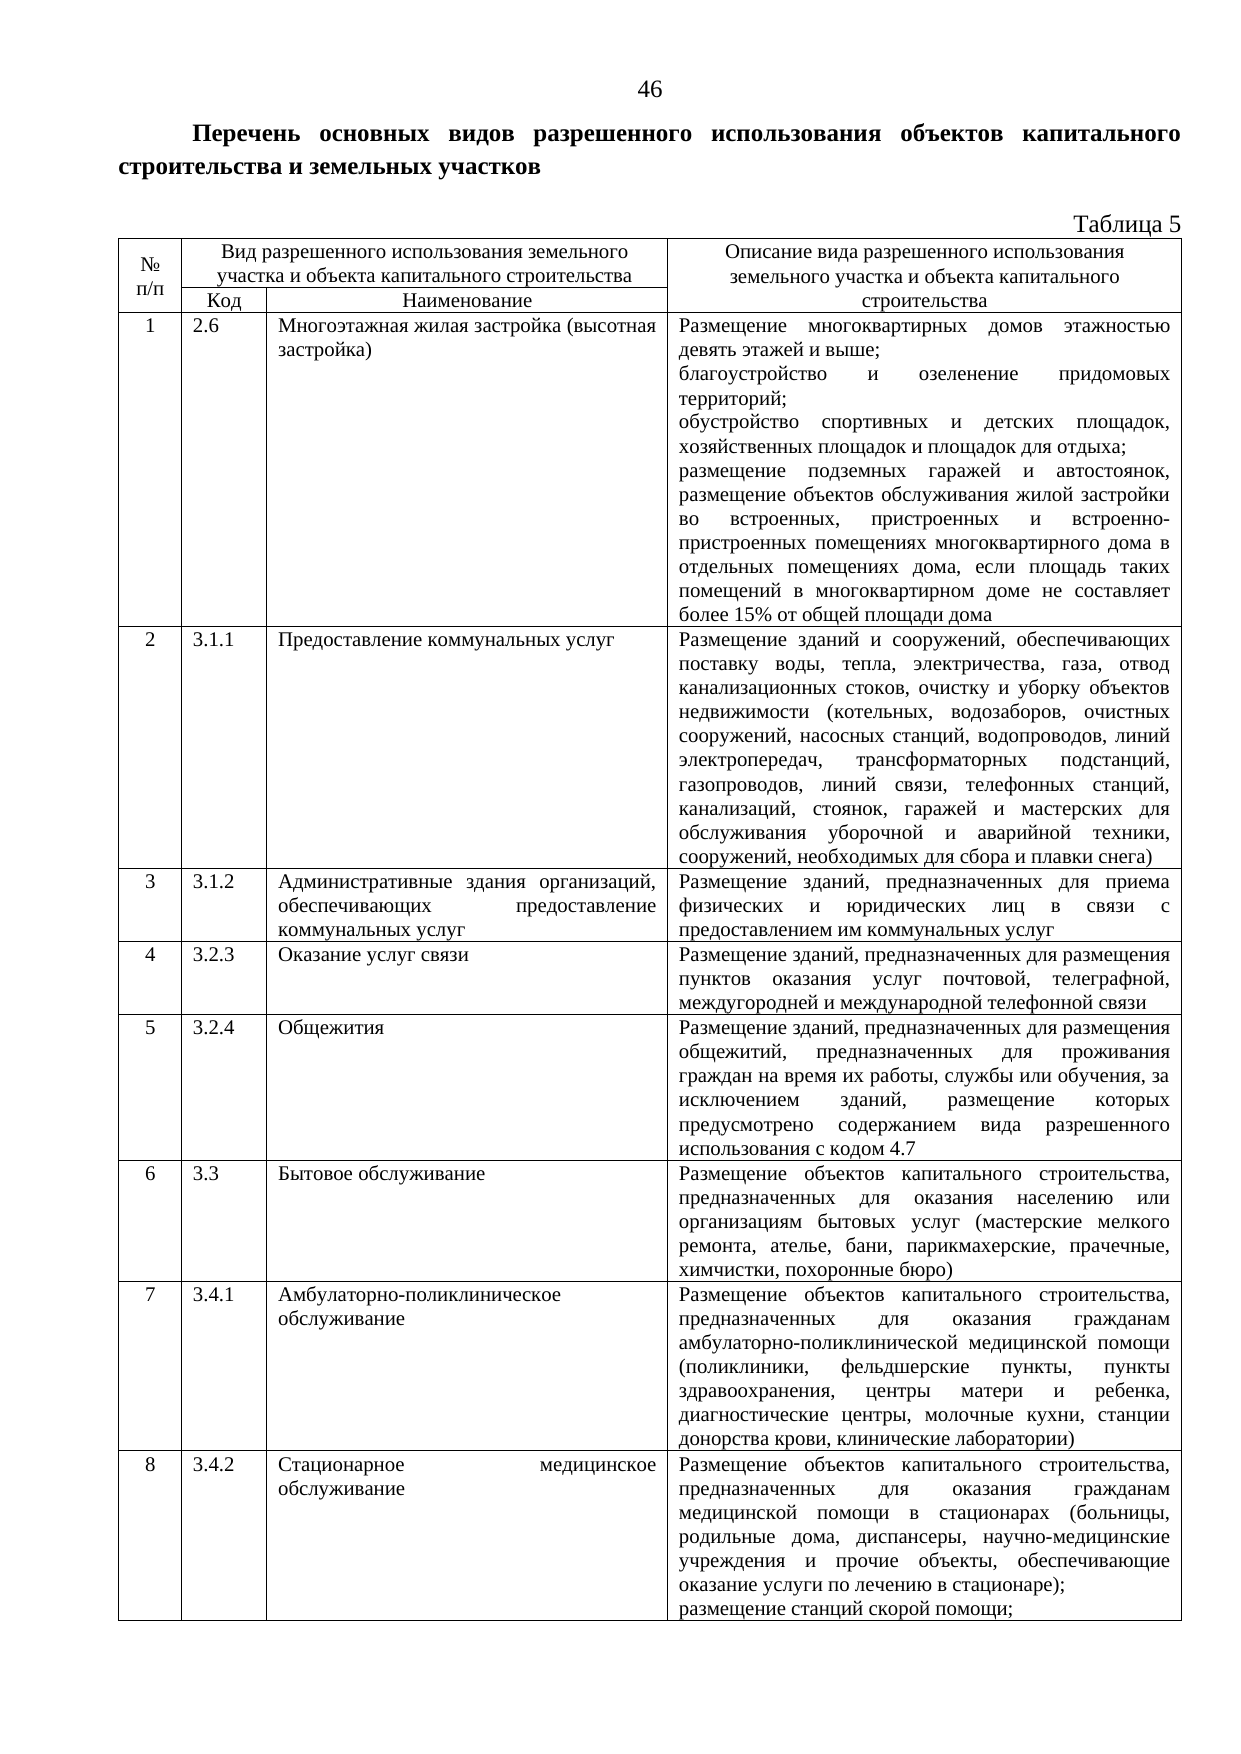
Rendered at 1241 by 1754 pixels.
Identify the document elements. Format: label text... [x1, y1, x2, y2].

table_cell Предоставление коммунальных услуг [267, 627, 667, 868]
table_cell 1 [119, 313, 181, 626]
table_cell 3.1.1 [182, 627, 266, 868]
table_cell 3.3 [182, 1161, 266, 1281]
table_cell Амбулаторно-поликлиническое обслуживание [267, 1282, 667, 1450]
table_header № п/п [119, 239, 181, 312]
table_cell Размещение зданий, предназначенных для приема физических и юридических лиц в связи с предоставлением им коммунальных услуг [668, 869, 1181, 941]
table_cell 8 [119, 1451, 181, 1620]
table_cell 3.1.2 [182, 869, 266, 941]
table_cell Код [182, 288, 266, 312]
table_cell Размещение объектов капитального строительства, предназначенных для оказания гражданам амбулаторно-поликлинической медицинской помощи (поликлиники, фельдшерские пункты, пункты здравоохранения, центры матери и ребенка, диагностические центры, молочные кухни, станции донорства крови, клинические лаборатории) [668, 1282, 1181, 1450]
table_cell Размещение зданий, предназначенных для размещения пунктов оказания услуг почтовой, телеграфной, междугородней и международной телефонной связи [668, 942, 1181, 1014]
table_cell Размещение многоквартирных домов этажностью девять этажей и выше; благоустройство и озеленение придомовых территорий; обустройство спортивных и детских площадок, хозяйственных площадок и площадок для отдыха; размещение подземных гаражей и автостоянок, размещение объектов обслуживания жилой застройки во встроенных, пристроенных и встроенно-пристроенных помещениях многоквартирного дома в отдельных помещениях дома, если площадь таких помещений в многоквартирном доме не составляет более 15% от общей площади дома [668, 313, 1181, 626]
table_cell Размещение объектов капитального строительства, предназначенных для оказания населению или организациям бытовых услуг (мастерские мелкого ремонта, ателье, бани, парикмахерские, прачечные, химчистки, похоронные бюро) [668, 1161, 1181, 1281]
table_cell Оказание услуг связи [267, 942, 667, 1014]
table_cell 3.2.3 [182, 942, 266, 1014]
table_cell 3 [119, 869, 181, 941]
table_header Описание вида разрешенного использования земельного участка и объекта капитального строительства [668, 239, 1181, 312]
table_cell Наименование [267, 288, 667, 312]
table_cell Размещение зданий, предназначенных для размещения общежитий, предназначенных для проживания граждан на время их работы, службы или обучения, за исключением зданий, размещение которых предусмотрено содержанием вида разрешенного использования с кодом 4.7 [668, 1015, 1181, 1159]
table_cell 3.4.2 [182, 1451, 266, 1620]
table_cell Размещение зданий и сооружений, обеспечивающих поставку воды, тепла, электричества, газа, отвод канализационных стоков, очистку и уборку объектов недвижимости (котельных, водозаборов, очистных сооружений, насосных станций, водопроводов, линий электропередач, трансформаторных подстанций, газопроводов, линий связи, телефонных станций, канализаций, стоянок, гаражей и мастерских для обслуживания уборочной и аварийной техники, сооружений, необходимых для сбора и плавки снега) [668, 627, 1181, 868]
table_cell Общежития [267, 1015, 667, 1159]
table_cell Стационарное медицинское обслуживание [267, 1451, 667, 1620]
table_cell 2.6 [182, 313, 266, 626]
table_cell 7 [119, 1282, 181, 1450]
table_cell 2 [119, 627, 181, 868]
table_header Вид разрешенного использования земельного участка и объекта капитального строительства [182, 239, 667, 287]
table_cell 3.4.1 [182, 1282, 266, 1450]
table_cell 3.2.4 [182, 1015, 266, 1159]
table_cell 4 [119, 942, 181, 1014]
table_cell Многоэтажная жилая застройка (высотная застройка) [267, 313, 667, 626]
table_cell Административные здания организаций, обеспечивающих предоставление коммунальных услуг [267, 869, 667, 941]
table_cell 5 [119, 1015, 181, 1159]
table_cell Бытовое обслуживание [267, 1161, 667, 1281]
list Перечень основных видов разрешенного использования объектов капитального строительства и земельных участков [118, 118, 1181, 180]
text Таблица 5 [192, 209, 1181, 238]
table_cell 6 [119, 1161, 181, 1281]
